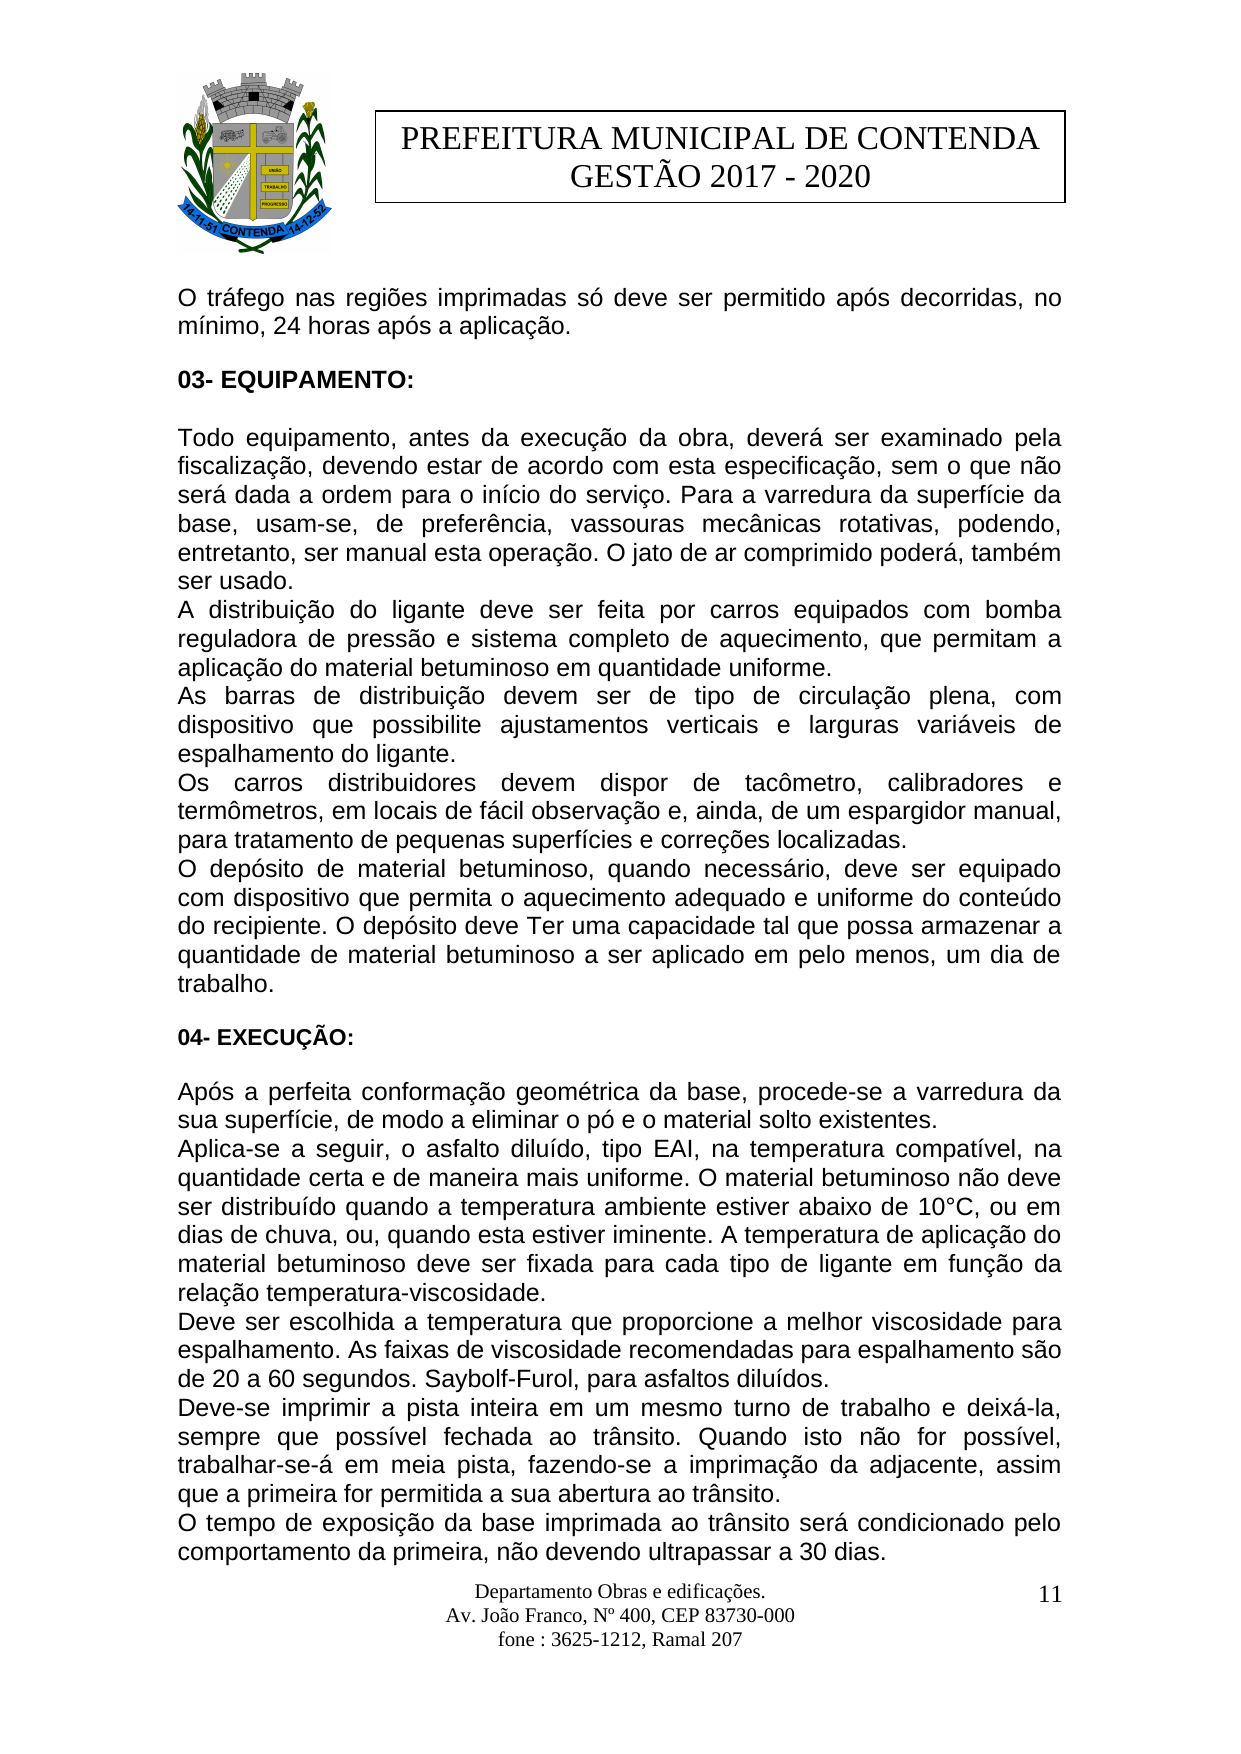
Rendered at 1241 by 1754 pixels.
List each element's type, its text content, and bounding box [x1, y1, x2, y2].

text 03- EQUIPAMENTO: [177, 365, 1063, 394]
text Deve ser escolhida a temperatura que proporcione a melhor viscosidade para espalhamento. As faixas de viscosidade recomendadas para espalhamento são de 60 segundos. Saybolf-Furol, para asfaltos diluídos. [177, 1307, 1063, 1393]
text Os carros distribuidores devem dispor de tacômetro, calibradores e termômetros, em locais de fácil observação e, ainda, de um espargidor manual, para tratamento de pequenas superfícies e correções localizadas. [177, 767, 1063, 854]
text O depósito de material betuminoso, quando necessário, deve ser equipado com dispositivo que permita o aquecimento adequado e uniforme do conteúdo do recipiente. O depósito deve Ter uma capacidade tal que possa armazenar a quantidade de material betuminoso a ser aplicado em pelo menos, um dia de trabalho. [177, 854, 1063, 997]
text O tempo de exposição da base imprimada ao trânsito será condicionado pelo comportamento da primeira, não devendo ultrapassar a 30 dias. [177, 1508, 1063, 1565]
text O tráfego nas regiões imprimadas só deve ser permitido após decorridas, no mínimo, 24 horas após a aplicação. [177, 282, 1063, 340]
text Aplica-se a seguir, o asfalto diluído, tipo EAI, na temperatura compatível, na quantidade certa e de maneira mais uniforme. O material betuminoso não deve ser distribuído quando a temperatura ambiente estiver abaixo de , ou em dias de chuva, ou, quando esta estiver iminente. A temperatura de aplicação do material betuminoso deve ser fixada para cada tipo de ligante em função da relação temperatura-viscosidade. [177, 1134, 1063, 1307]
text 04- EXECUÇÃO: [177, 1024, 1063, 1050]
text A distribuição do ligante deve ser feita por carros equipados com bomba reguladora de pressão e sistema completo de aquecimento, que permitam a aplicação do material betuminoso em quantidade uniforme. [177, 595, 1063, 681]
text Após a perfeita conformação geométrica da base, procede-se a varredura da sua superfície, de modo a eliminar o pó e o material solto existentes. [177, 1077, 1063, 1134]
text Deve-se imprimir a pista inteira em um mesmo turno de trabalho e deixá-la, sempre que possível fechada ao trânsito. Quando isto não for possível, trabalhar-se-á em meia pista, fazendo-se a imprimação da adjacente, assim que a primeira for permitida a sua abertura ao trânsito. [177, 1393, 1063, 1508]
text Todo equipamento, antes da execução da obra, deverá ser examinado pela fiscalização, devendo estar de acordo com esta especificação, sem o que não será dada a ordem para o início do serviço. Para a varredura da superfície da base, usam-se, de preferência, vassouras mecânicas rotativas, podendo, entretanto, ser manual esta operação. O jato de ar comprimido poderá, também ser usado. [177, 422, 1063, 595]
picture [177, 73, 332, 254]
text As barras de distribuição devem ser de tipo de circulação plena, com dispositivo que possibilite ajustamentos verticais e larguras variáveis de espalhamento do ligante. [177, 681, 1063, 767]
